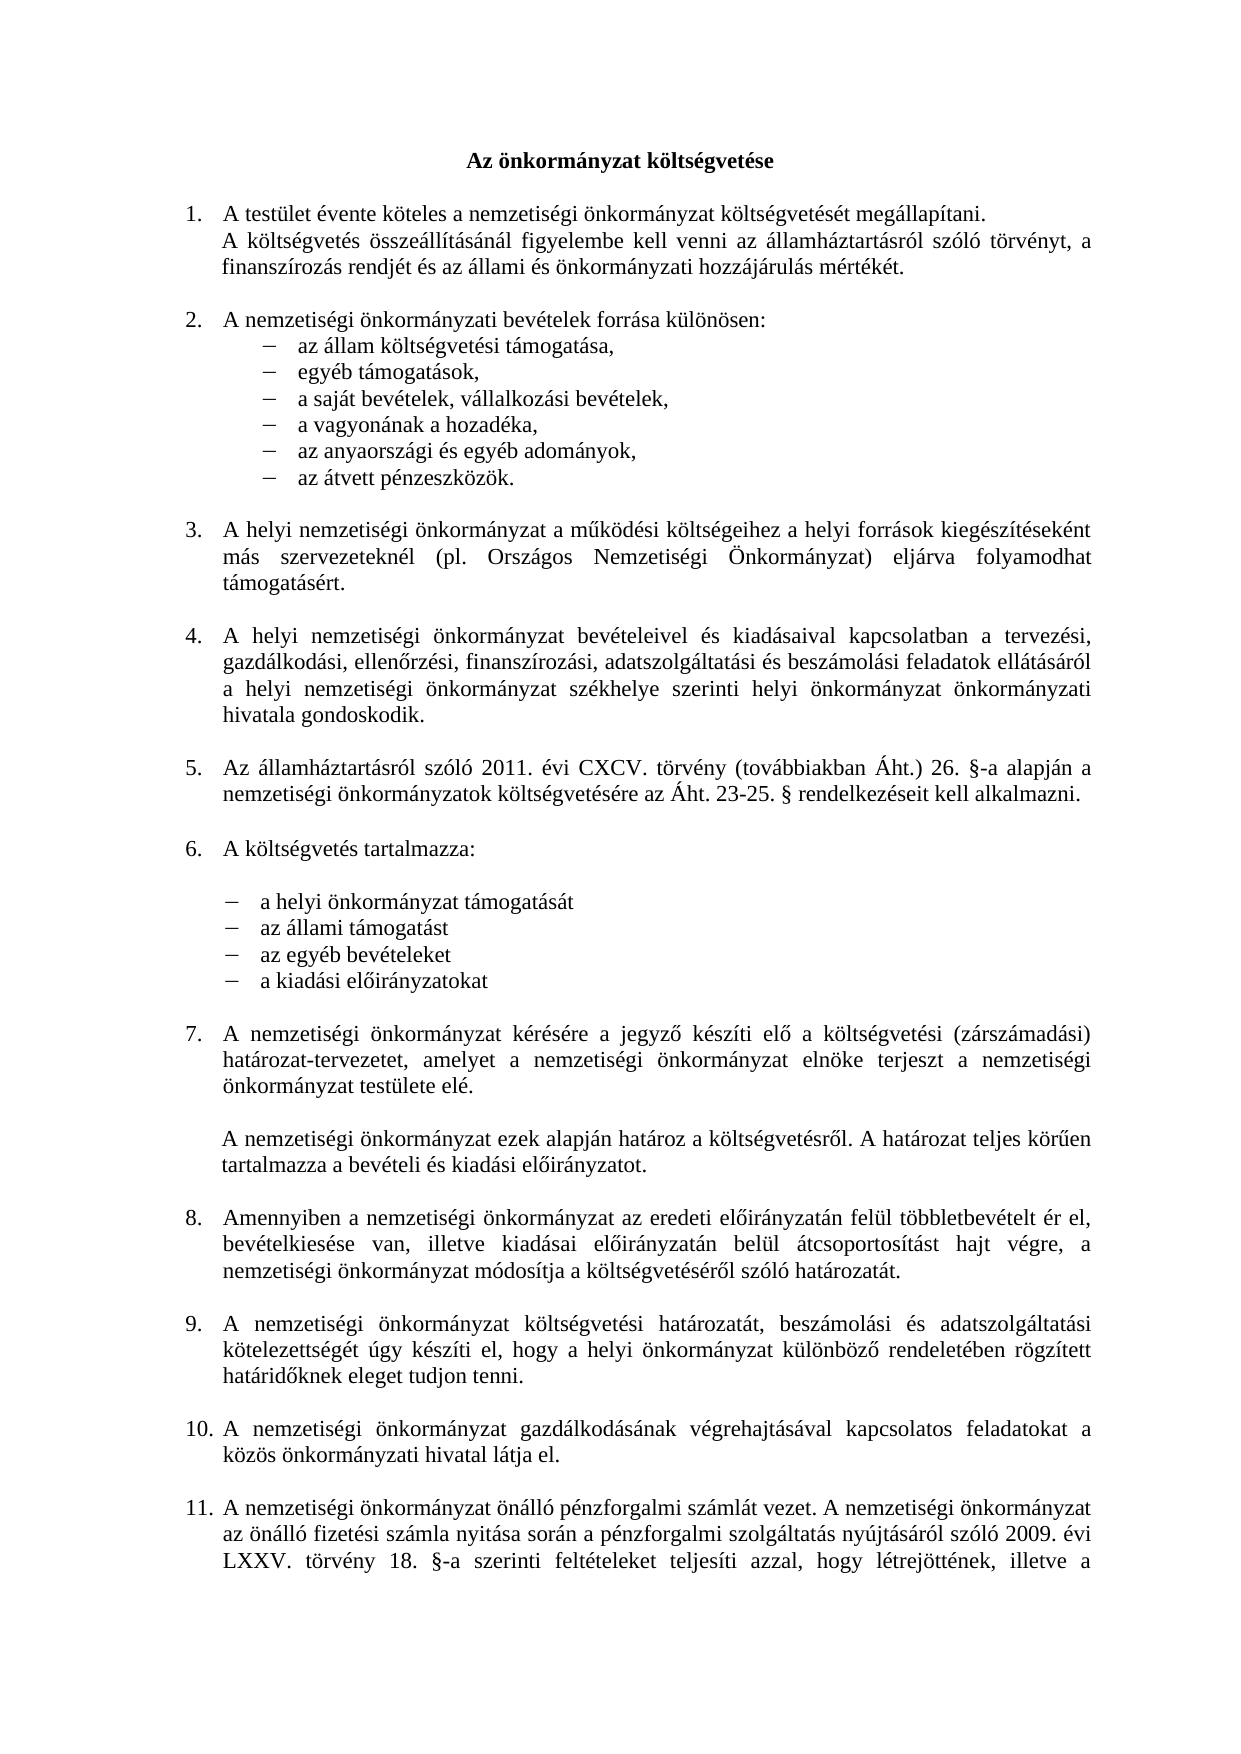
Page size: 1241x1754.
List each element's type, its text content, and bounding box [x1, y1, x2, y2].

list Az államháztartásról szóló 2011. évi CXCV. törvény (továbbiakban Áht.) 26. §-a alapján a nemzetiségi önkormányzatok költségvetésére az Áht. 23-25. § rendelkezéseit kell alkalmazni. [185, 754, 1093, 806]
list a vagyonának a hozadéka, [260, 411, 1093, 437]
list A nemzetiségi önkormányzati bevételek forrása különösen: [185, 306, 1093, 332]
list az anyaországi és egyéb adományok, [260, 437, 1093, 464]
list a helyi önkormányzat támogatását [223, 888, 1093, 914]
list A nemzetiségi önkormányzat költségvetési határozatát, beszámolási és adatszolgáltatási kötelezettségét úgy készíti el, hogy a helyi önkormányzat különböző rendeletében rögzített határidőknek eleget tudjon tenni. [185, 1309, 1093, 1389]
text Az önkormányzat költségvetése [148, 148, 1093, 174]
list A nemzetiségi önkormányzat gazdálkodásának végrehajtásával kapcsolatos feladatokat a közös önkormányzati hivatal látja el. [185, 1415, 1093, 1468]
text A költségvetés összeállításánál figyelembe kell venni az államháztartásról szóló törvényt, a finanszírozás rendjét és az állami és önkormányzati hozzájárulás mértékét. [221, 227, 1093, 279]
list A nemzetiségi önkormányzat kérésére a jegyző készíti elő a költségvetési (zárszámadási) határozat-tervezetet, amelyet a nemzetiségi önkormányzat elnöke terjeszt a nemzetiségi önkormányzat testülete elé. [185, 1020, 1093, 1099]
list az állami támogatást [223, 914, 1093, 941]
list az egyéb bevételeket [223, 941, 1093, 967]
text A nemzetiségi önkormányzat ezek alapján határoz a költségvetésről. A határozat teljes körűen tartalmazza a bevételi és kiadási előirányzatot. [221, 1125, 1093, 1178]
list A helyi nemzetiségi önkormányzat a működési költségeihez a helyi források kiegészítéseként más szervezeteknél (pl. Országos Nemzetiségi Önkormányzat) eljárva folyamodhat támogatásért. [185, 517, 1093, 596]
list A helyi nemzetiségi önkormányzat bevételeivel és kiadásaival kapcsolatban a tervezési, gazdálkodási, ellenőrzési, finanszírozási, adatszolgáltatási és beszámolási feladatok ellátásáról a helyi nemzetiségi önkormányzat székhelye szerinti helyi önkormányzat önkormányzati hivatala gondoskodik. [185, 622, 1093, 727]
list az átvett pénzeszközök. [260, 464, 1093, 490]
list A testület évente köteles a nemzetiségi önkormányzat költségvetését megállapítani. [185, 200, 1093, 227]
list Amennyiben a nemzetiségi önkormányzat az eredeti előirányzatán felül többletbevételt ér el, bevételkiesése van, illetve kiadásai előirányzatán belül átcsoportosítást hajt végre, a nemzetiségi önkormányzat módosítja a költségvetéséről szóló határozatát. [185, 1204, 1093, 1283]
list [185, 1494, 1093, 1573]
list a saját bevételek, vállalkozási bevételek, [260, 385, 1093, 411]
list A költségvetés tartalmazza: [185, 835, 1093, 862]
list az állam költségvetési támogatása, [260, 332, 1093, 358]
list a kiadási előirányzatokat [223, 967, 1093, 993]
list egyéb támogatások, [260, 358, 1093, 385]
